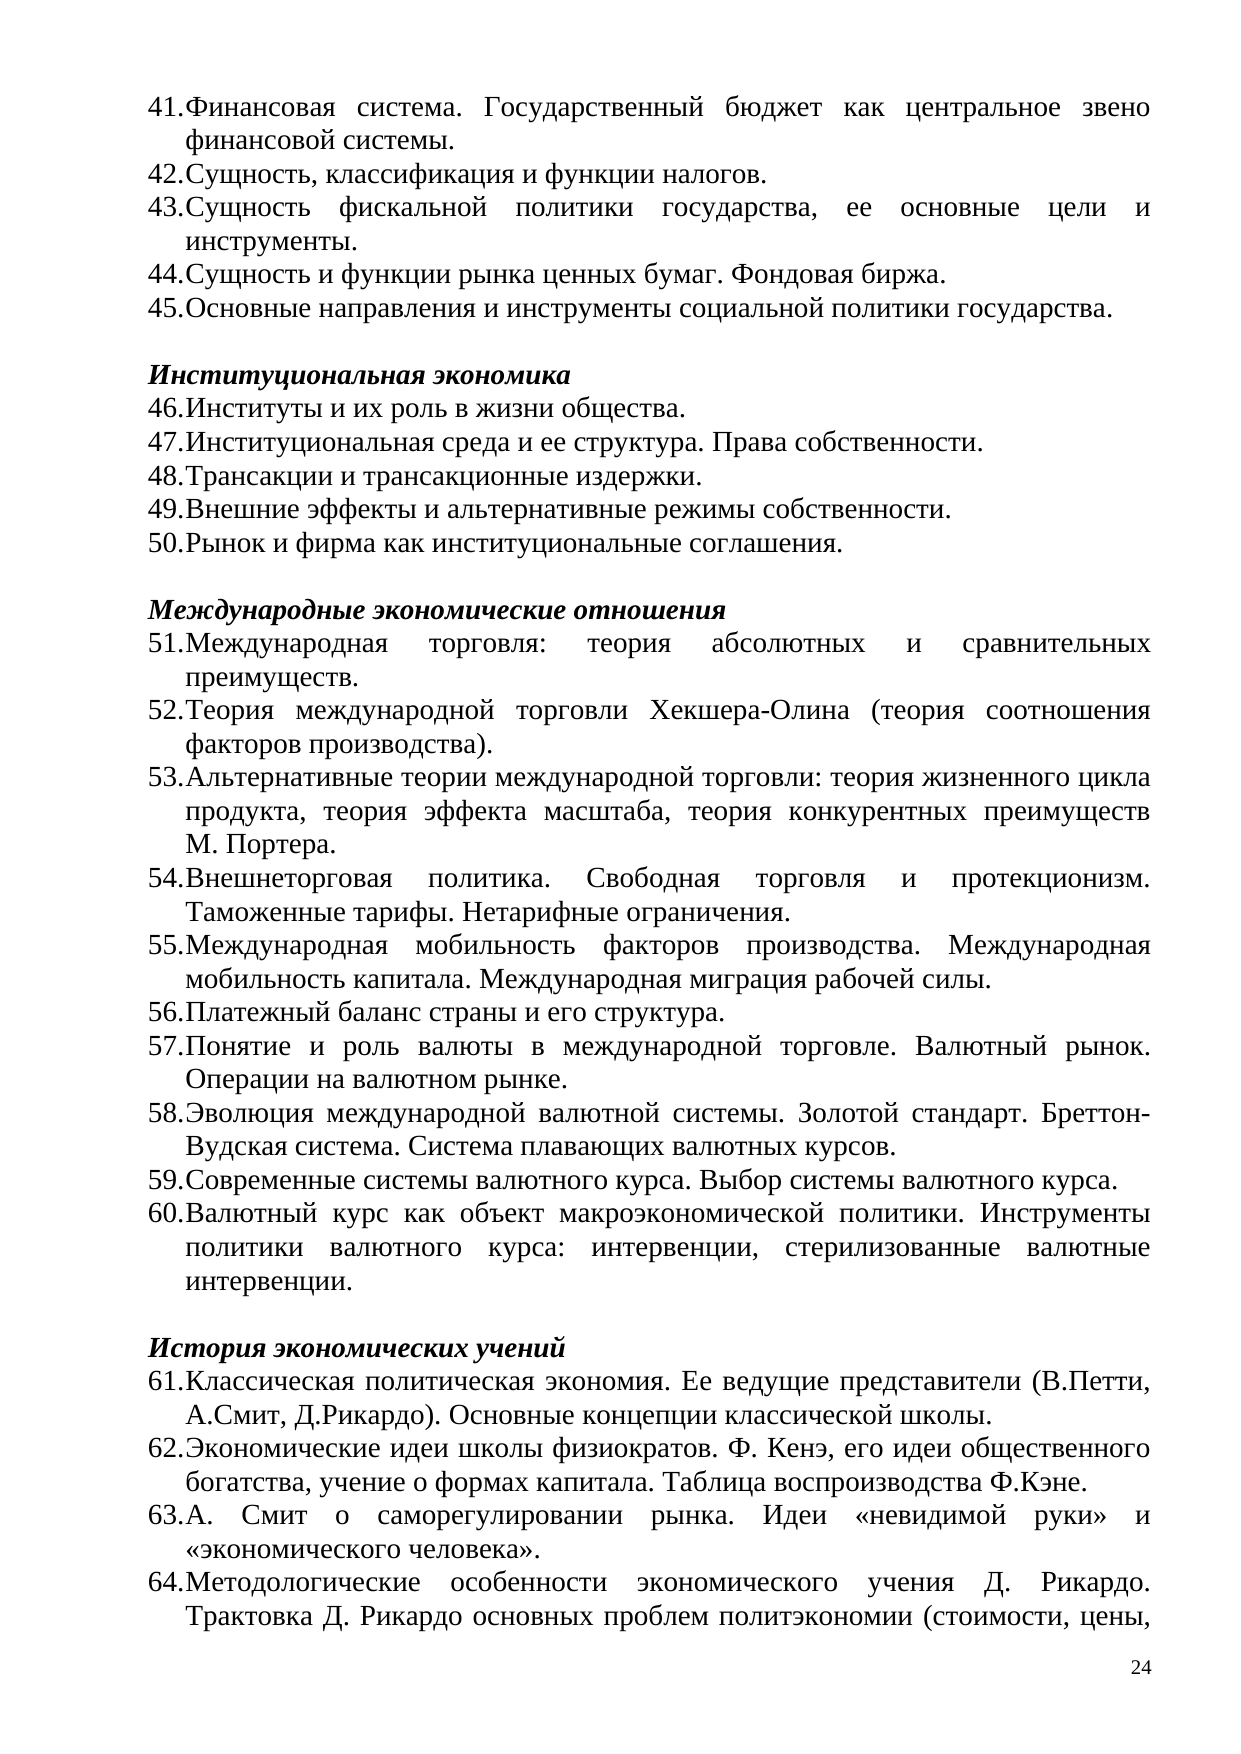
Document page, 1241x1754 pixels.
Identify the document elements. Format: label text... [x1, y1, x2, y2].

list Сущность, классификация и функции налогов. [148, 156, 1152, 189]
list Экономические идеи школы физиократов. Ф. Кенэ, его идеи общественного богатства, учение о формах капитала. Таблица воспроизводства Ф.Кэне. [148, 1430, 1152, 1497]
list Классическая политическая экономия. Ее ведущие представители (В.Петти, А.Смит, Д.Рикардо). Основные концепции классической школы. [148, 1363, 1152, 1430]
list Валютный курс как объект макроэкономической политики. Инструменты политики валютного курса: интервенции, стерилизованные валютные интервенции. [148, 1196, 1152, 1296]
text История экономических учений [148, 1330, 1152, 1363]
list Трансакции и трансакционные издержки. [148, 458, 1152, 491]
list Внешние эффекты и альтернативные режимы собственности. [148, 491, 1152, 525]
list Сущность фискальной политики государства, ее основные цели и инструменты. [148, 189, 1152, 256]
list Сущность и функции рынка ценных бумаг. Фондовая биржа. [148, 256, 1152, 290]
list Институциональная среда и ее структура. Права собственности. [148, 424, 1152, 458]
text Институциональная экономика [148, 357, 1152, 391]
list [148, 1564, 1152, 1632]
list Международная торговля: теория абсолютных и сравнительных преимуществ. [148, 625, 1152, 692]
list Рынок и фирма как институциональные соглашения. [148, 525, 1152, 558]
list Понятие и роль валюты в международной торговле. Валютный рынок. Операции на валютном рынке. [148, 1028, 1152, 1095]
list Эволюция международной валютной системы. Золотой стандарт. Бреттон-Вудская система. Система плавающих валютных курсов. [148, 1095, 1152, 1162]
list Платежный баланс страны и его структура. [148, 994, 1152, 1028]
list Внешнеторговая политика. Свободная торговля и протекционизм. Таможенные тарифы. Нетарифные ограничения. [148, 860, 1152, 927]
list Международная мобильность факторов производства. Международная мобильность капитала. Международная миграция рабочей силы. [148, 927, 1152, 994]
list Финансовая система. Государственный бюджет как центральное звено финансовой системы. [148, 89, 1152, 156]
text Международные экономические отношения [148, 592, 1152, 625]
list А. Смит о саморегулировании рынка. Идеи «невидимой руки» и «экономического человека». [148, 1497, 1152, 1564]
list Основные направления и инструменты социальной политики государства. [148, 290, 1152, 323]
list Институты и их роль в жизни общества. [148, 391, 1152, 424]
list Альтернативные теории международной торговли: теория жизненного цикла продукта, теория эффекта масштаба, теория конкурентных преимуществ М. Портера. [148, 759, 1152, 860]
list Теория международной торговли Хекшера-Олина (теория соотношения факторов производства). [148, 692, 1152, 759]
list Современные системы валютного курса. Выбор системы валютного курса. [148, 1162, 1152, 1196]
